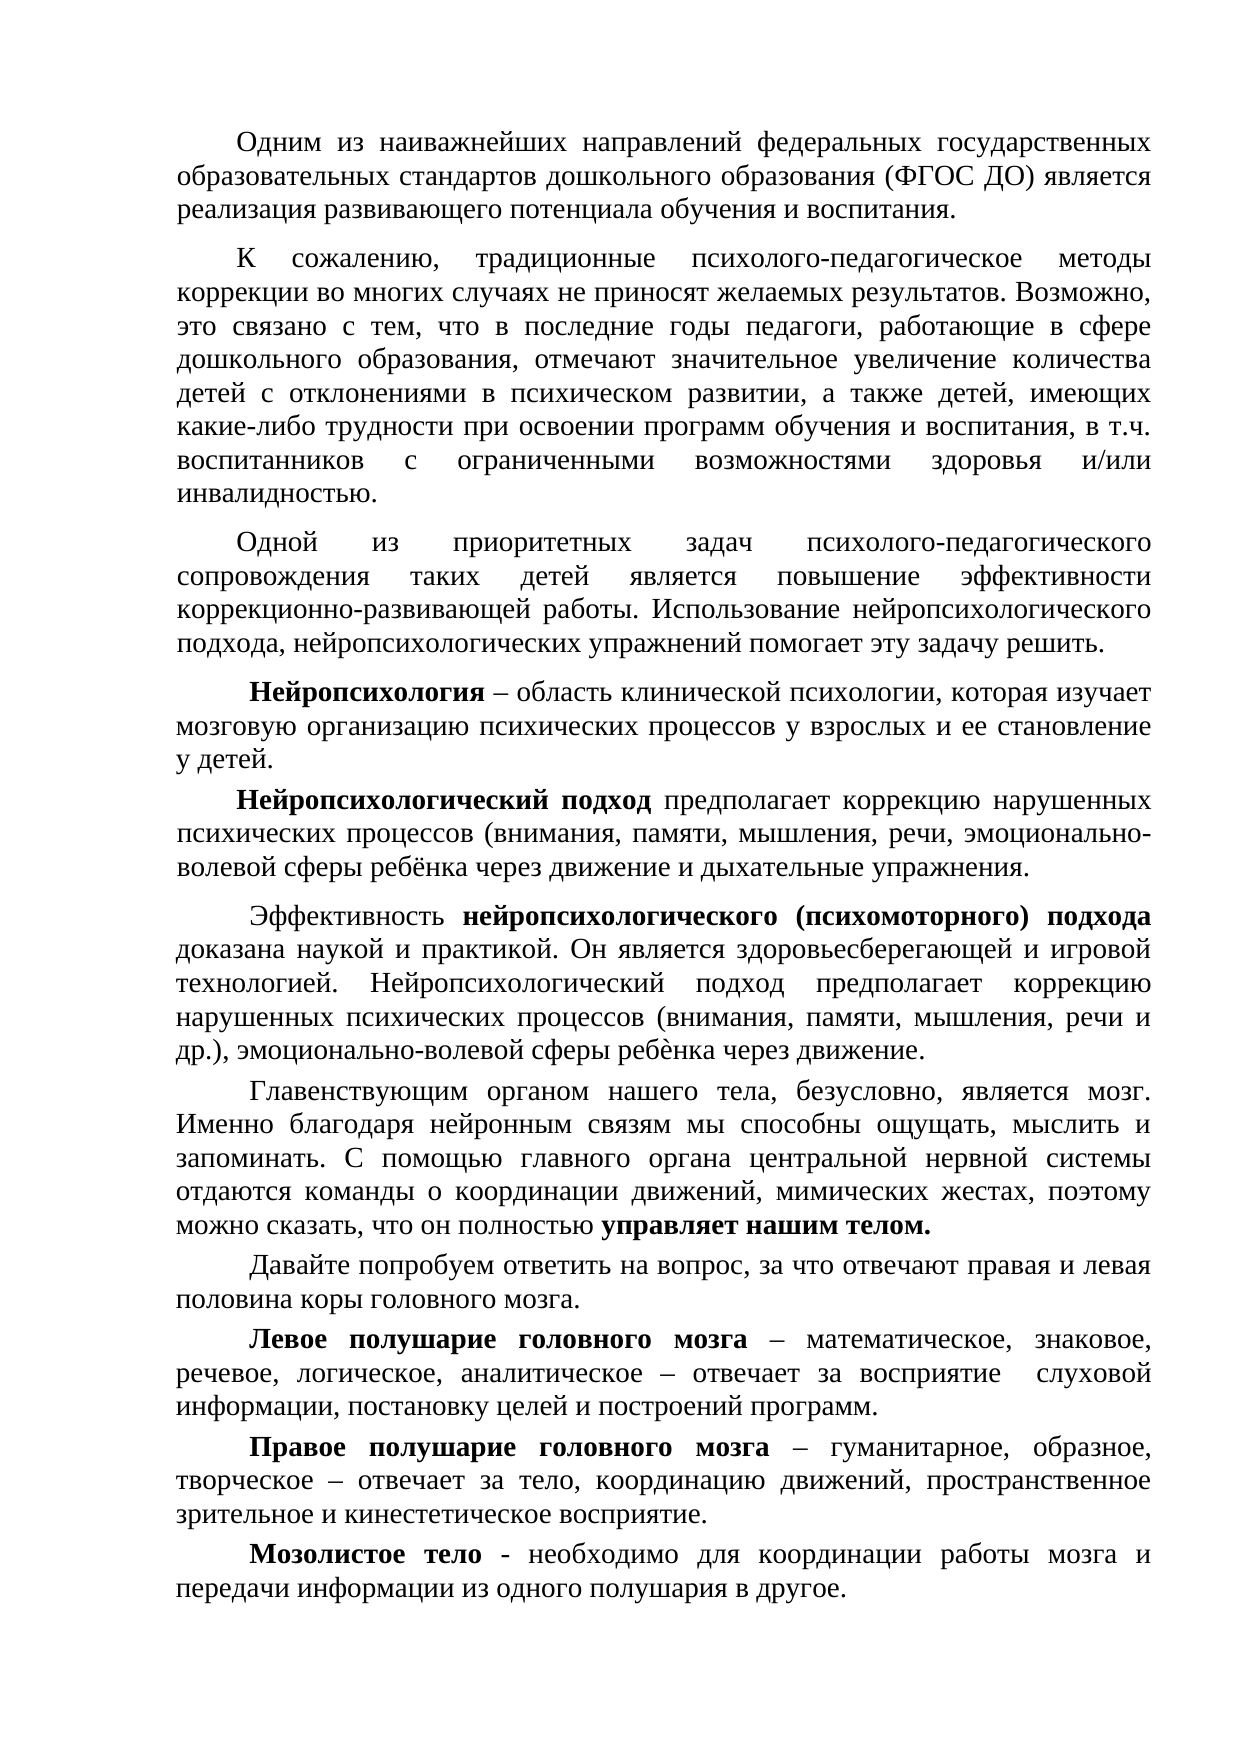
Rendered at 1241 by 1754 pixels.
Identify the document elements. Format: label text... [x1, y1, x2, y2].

text Эффективность нейропсихологического (психомоторного) подхода доказана наукой и практикой. Он является здоровьесберегающей и игровой технологией. Нейропсихологический подход предполагает коррекцию нарушенных психических процессов (внимания, памяти, мышления, речи и др.), эмоционально-волевой сферы ребѐнка через движение. [176, 898, 1152, 1066]
text Одним из наиважнейших направлений федеральных государственных образовательных стандартов дошкольного образования (ФГОС ДО) является реализация развивающего потенциала обучения и воспитания. [177, 124, 1152, 225]
text Нейропсихология – область клинической психологии, которая изучает мозговую организацию психических процессов у взрослых и ее становление у детей. [176, 674, 1152, 775]
text Одной из приоритетных задач психолого-педагогического сопровождения таких детей является повышение эффективности коррекционно-развивающей работы. Использование нейропсихологического подхода, нейропсихологических упражнений помогает эту задачу решить. [177, 524, 1152, 659]
text Главенствующим органом нашего тела, безусловно, является мозг. Именно благодаря нейронным связям мы способны ощущать, мыслить и запоминать. С помощью главного органа центральной нервной системы отдаются команды о координации движений, мимических жестах, поэтому можно сказать, что он полностью управляет нашим телом. [176, 1073, 1152, 1240]
text К сожалению, традиционные психолого-педагогическое методы коррекции во многих случаях не приносят желаемых результатов. Возможно, это связано с тем, что в последние годы педагоги, работающие в сфере дошкольного образования, отмечают значительное увеличение количества детей с отклонениями в психическом развитии, а также детей, имеющих какие-либо трудности при освоении программ обучения и воспитания, в т.ч. воспитанников с ограниченными возможностями здоровья и/или инвалидностью. [177, 241, 1152, 509]
text Нейропсихологический подход предполагает коррекцию нарушенных психических процессов (внимания, памяти, мышления, речи, эмоционально-волевой сферы ребёнка через движение и дыхательные упражнения. [177, 782, 1152, 882]
text Левое полушарие головного мозга – математическое, знаковое, речевое, логическое, аналитическое – отвечает за восприятие слуховой информации, постановку целей и построений программ. [176, 1321, 1152, 1422]
text Правое полушарие головного мозга – гуманитарное, образное, творческое – отвечает за тело, координацию движений, пространственное зрительное и кинестетическое восприятие. [176, 1429, 1152, 1529]
text Давайте попробуем ответить на вопрос, за что отвечают правая и левая половина коры головного мозга. [176, 1247, 1152, 1314]
text Мозолистое тело - необходимо для координации работы мозга и передачи информации из одного полушария в другое. [176, 1536, 1152, 1603]
